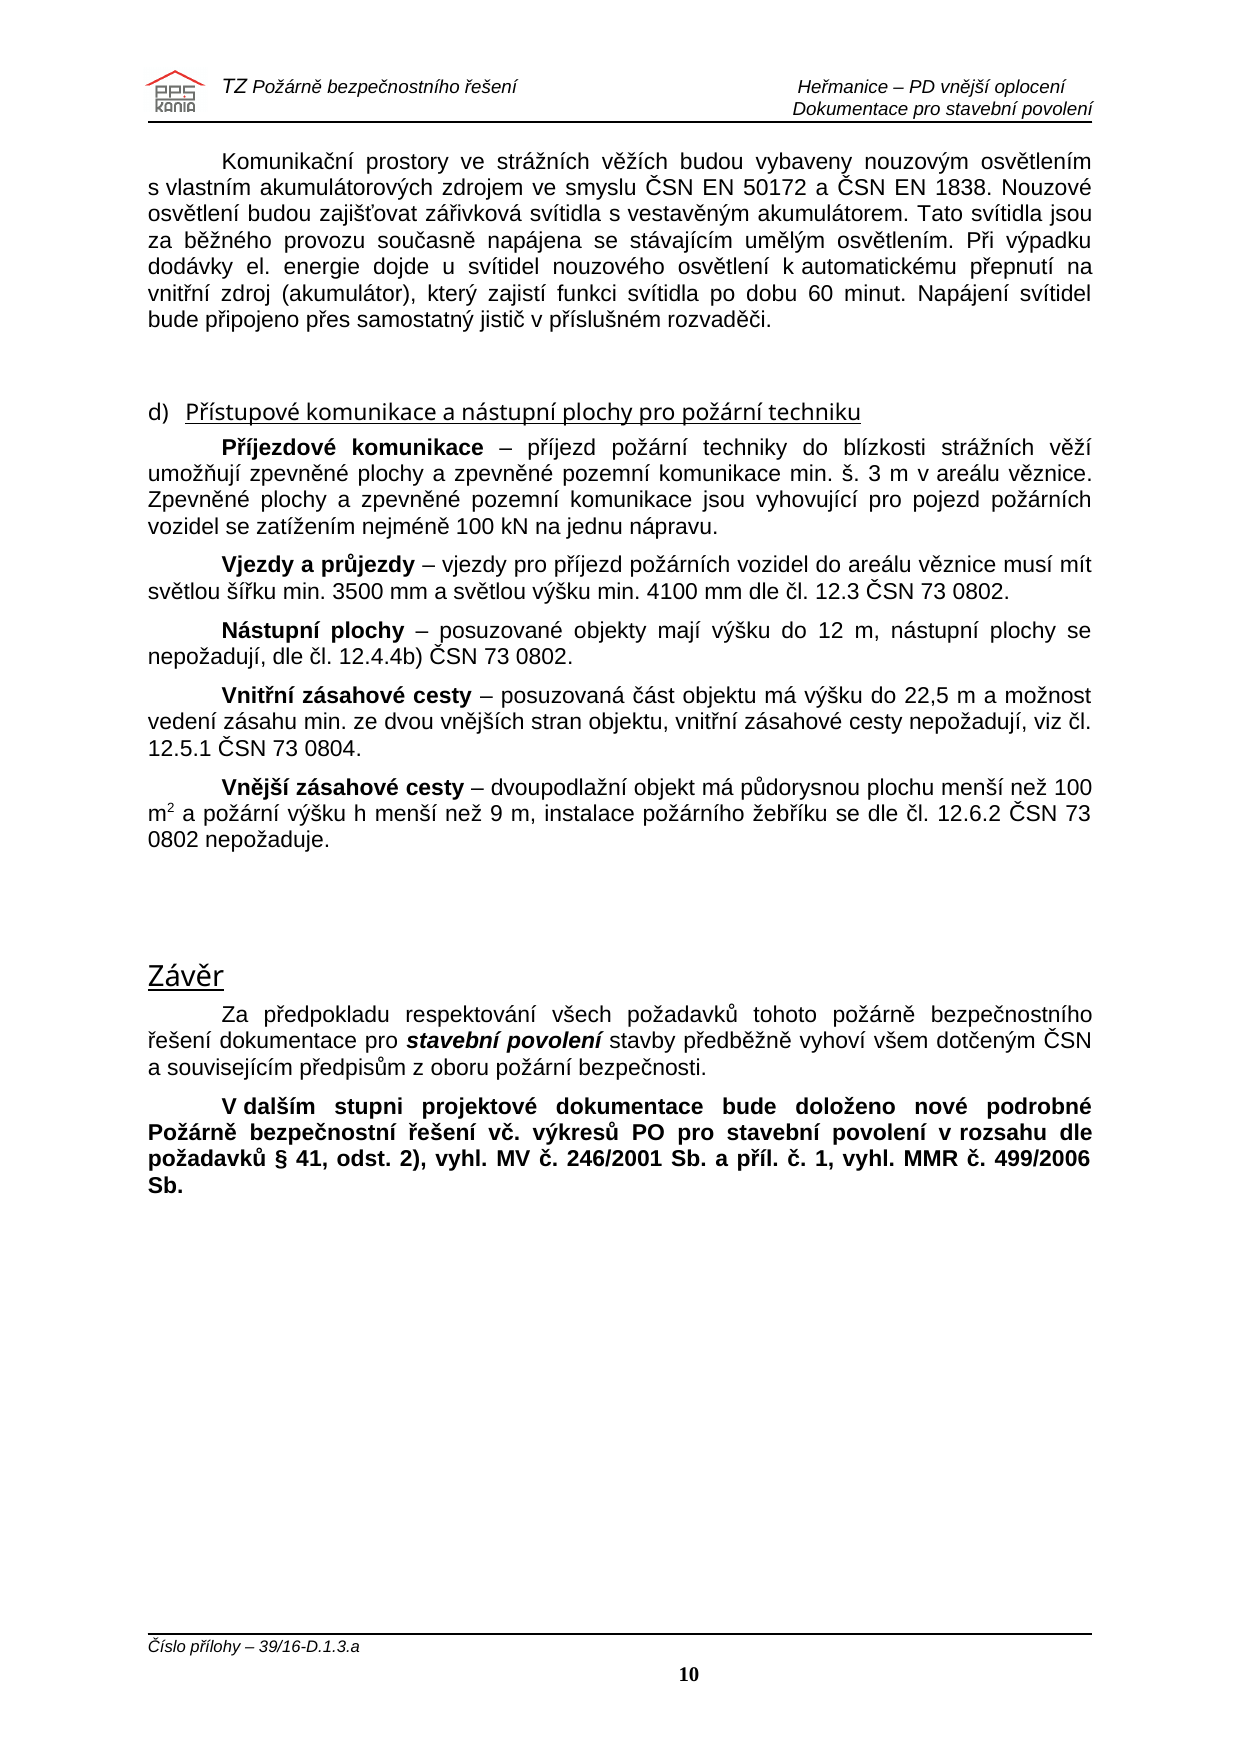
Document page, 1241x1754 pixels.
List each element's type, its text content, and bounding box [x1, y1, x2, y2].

picture [142, 67, 208, 112]
text Vnější zásahové cesty – dvoupodlažní objekt má půdorysnou plochu menší než 100 m2 a požární výšku h menší než 9 m, instalace požárního žebříku se dle čl. 12.6.2 ČSN 73 0802 nepožaduje. [148, 773, 1092, 852]
subtitle Přístupové komunikace a nástupní plochy pro požární techniku [148, 396, 1092, 427]
text Nástupní plochy – posuzované objekty mají výšku do 12 m, nástupní plochy se nepožadují, dle čl. 12.4.4b) ČSN 73 0802. [148, 617, 1092, 669]
text Vjezdy a průjezdy – vjezdy pro příjezd požárních vozidel do areálu věznice musí mít světlou šířku min. 3500 mm a světlou výšku min. 4100 mm dle čl. 12.3 ČSN 73 0802. [148, 551, 1092, 604]
text V dalším stupni projektové dokumentace bude doloženo nové podrobné Požárně bezpečnostní řešení vč. výkresů PO pro stavební povolení v rozsahu dle požadavků § 41, odst. 2), vyhl. MV č. 246/2001 Sb. a příl. č. 1, vyhl. MMR č. 499/2006 Sb. [148, 1093, 1092, 1198]
text Vnitřní zásahové cesty – posuzovaná část objektu má výšku do a možnost vedení zásahu min. ze dvou vnějších stran objektu, vnitřní zásahové cesty nepožadují, viz čl. 12.5.1 ČSN 73 0804. [148, 682, 1092, 761]
text Za předpokladu respektování všech požadavků tohoto požárně bezpečnostního řešení dokumentace pro stavební povolení stavby předběžně vyhoví všem dotčeným ČSN a souvisejícím předpisům z oboru požární bezpečnosti. [148, 1001, 1092, 1080]
text Komunikační prostory ve strážních věžích budou vybaveny nouzovým osvětlením s vlastním akumulátorových zdrojem ve smyslu ČSN EN ČSN EN 1838. Nouzové osvětlení budou zajišťovat zářivková svítidla s vestavěným akumulátorem. Tato svítidla jsou za běžného provozu současně napájena se stávajícím umělým osvětlením. Při výpadku dodávky el. energie dojde u svítidel nouzového osvětlení k automatickému přepnutí na vnitřní zdroj (akumulátor), který zajistí funkci svítidla po dobu 60 minut. Napájení svítidel bude připojeno přes samostatný jistič v příslušném rozvaděči. [148, 148, 1092, 332]
text Příjezdové komunikace – příjezd požární techniky do blízkosti strážních věží umožňují zpevněné plochy a zpevněné pozemní komunikace min. š. 3 m v areálu věznice. Zpevněné plochy a zpevněné pozemní komunikace jsou vyhovující pro pojezd požárních vozidel se zatížením nejméně 100 kN na jednu nápravu. [148, 433, 1092, 539]
subtitle Závěr [148, 955, 1092, 995]
